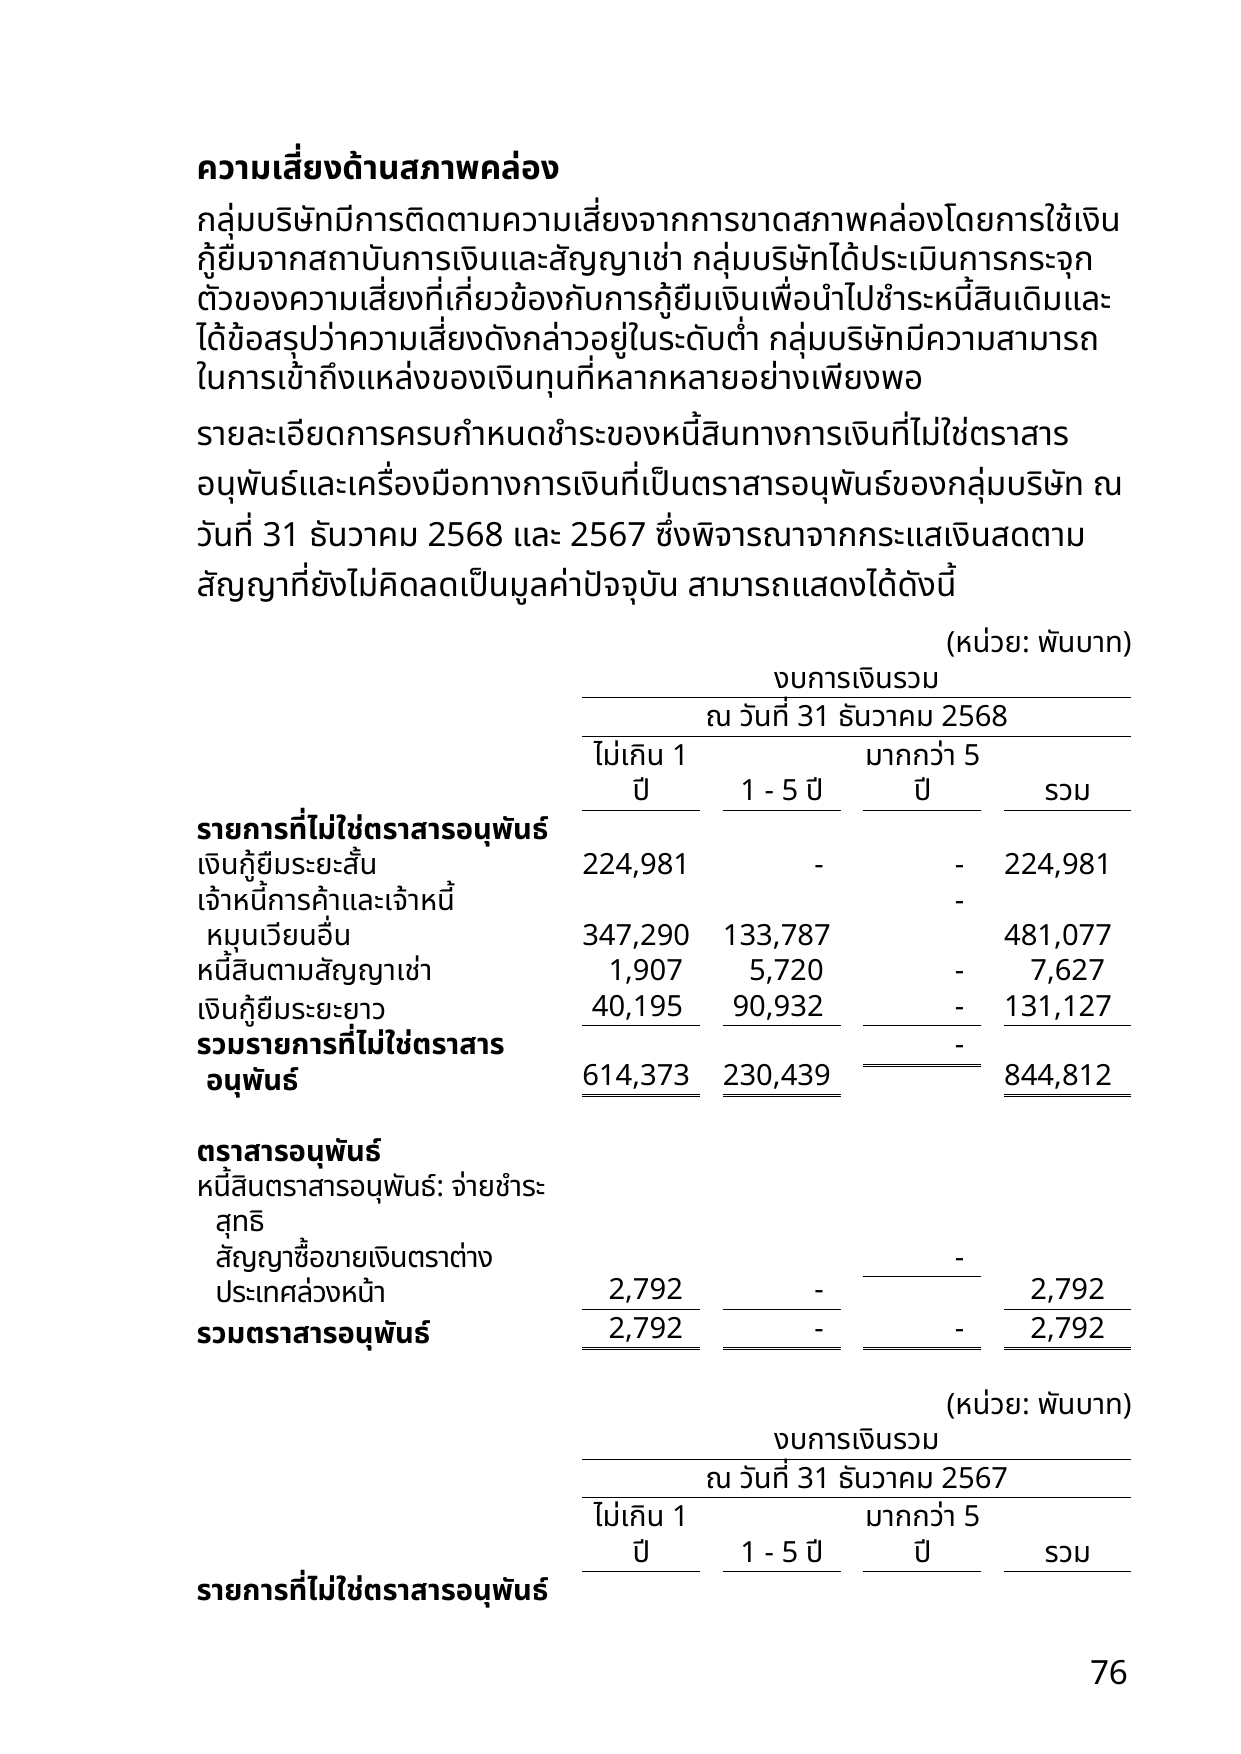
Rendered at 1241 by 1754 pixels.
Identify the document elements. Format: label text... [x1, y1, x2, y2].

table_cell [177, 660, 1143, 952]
text รายละเอียดการครบกำหนดชำระของหนี้สินทางการเงินที่ไม่ใช่ตราสารอนุพันธ์และเครื่องมือทางการเงินที่เป็นตราสารอนุพันธ์ของกลุ่มบริษัท ณ วันที่ 31 ธันวาคม 2568 และ 2567 ซึ่งพิจารณาจากกระแสเงินสดตามสัญญาที่ยังไม่คิดลดเป็นมูลค่าปัจจุบัน สามารถแสดงได้ดังนี้ [196, 410, 1128, 612]
text กลุ่มบริษัทมีการติดตามความเสี่ยงจากการขาดสภาพคล่องโดยการใช้เงินกู้ยืมจากสถาบันการเงินและสัญญาเช่า กลุ่มบริษัทได้ประเมินการกระจุกตัวของความเสี่ยงที่เกี่ยวข้องกับการกู้ยืมเงินเพื่อนำไปชำระหนี้สินเดิมและได้ข้อสรุปว่าความเสี่ยงดังกล่าวอยู่ในระดับต่ำ กลุ่มบริษัทมีความสามารถในการเข้าถึงแหล่งของเงินทุนที่หลากหลายอย่างเพียงพอ [196, 199, 1128, 397]
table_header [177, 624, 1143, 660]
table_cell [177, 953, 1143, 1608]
text ความเสี่ยงด้านสภาพคล่อง [139, 147, 1128, 187]
